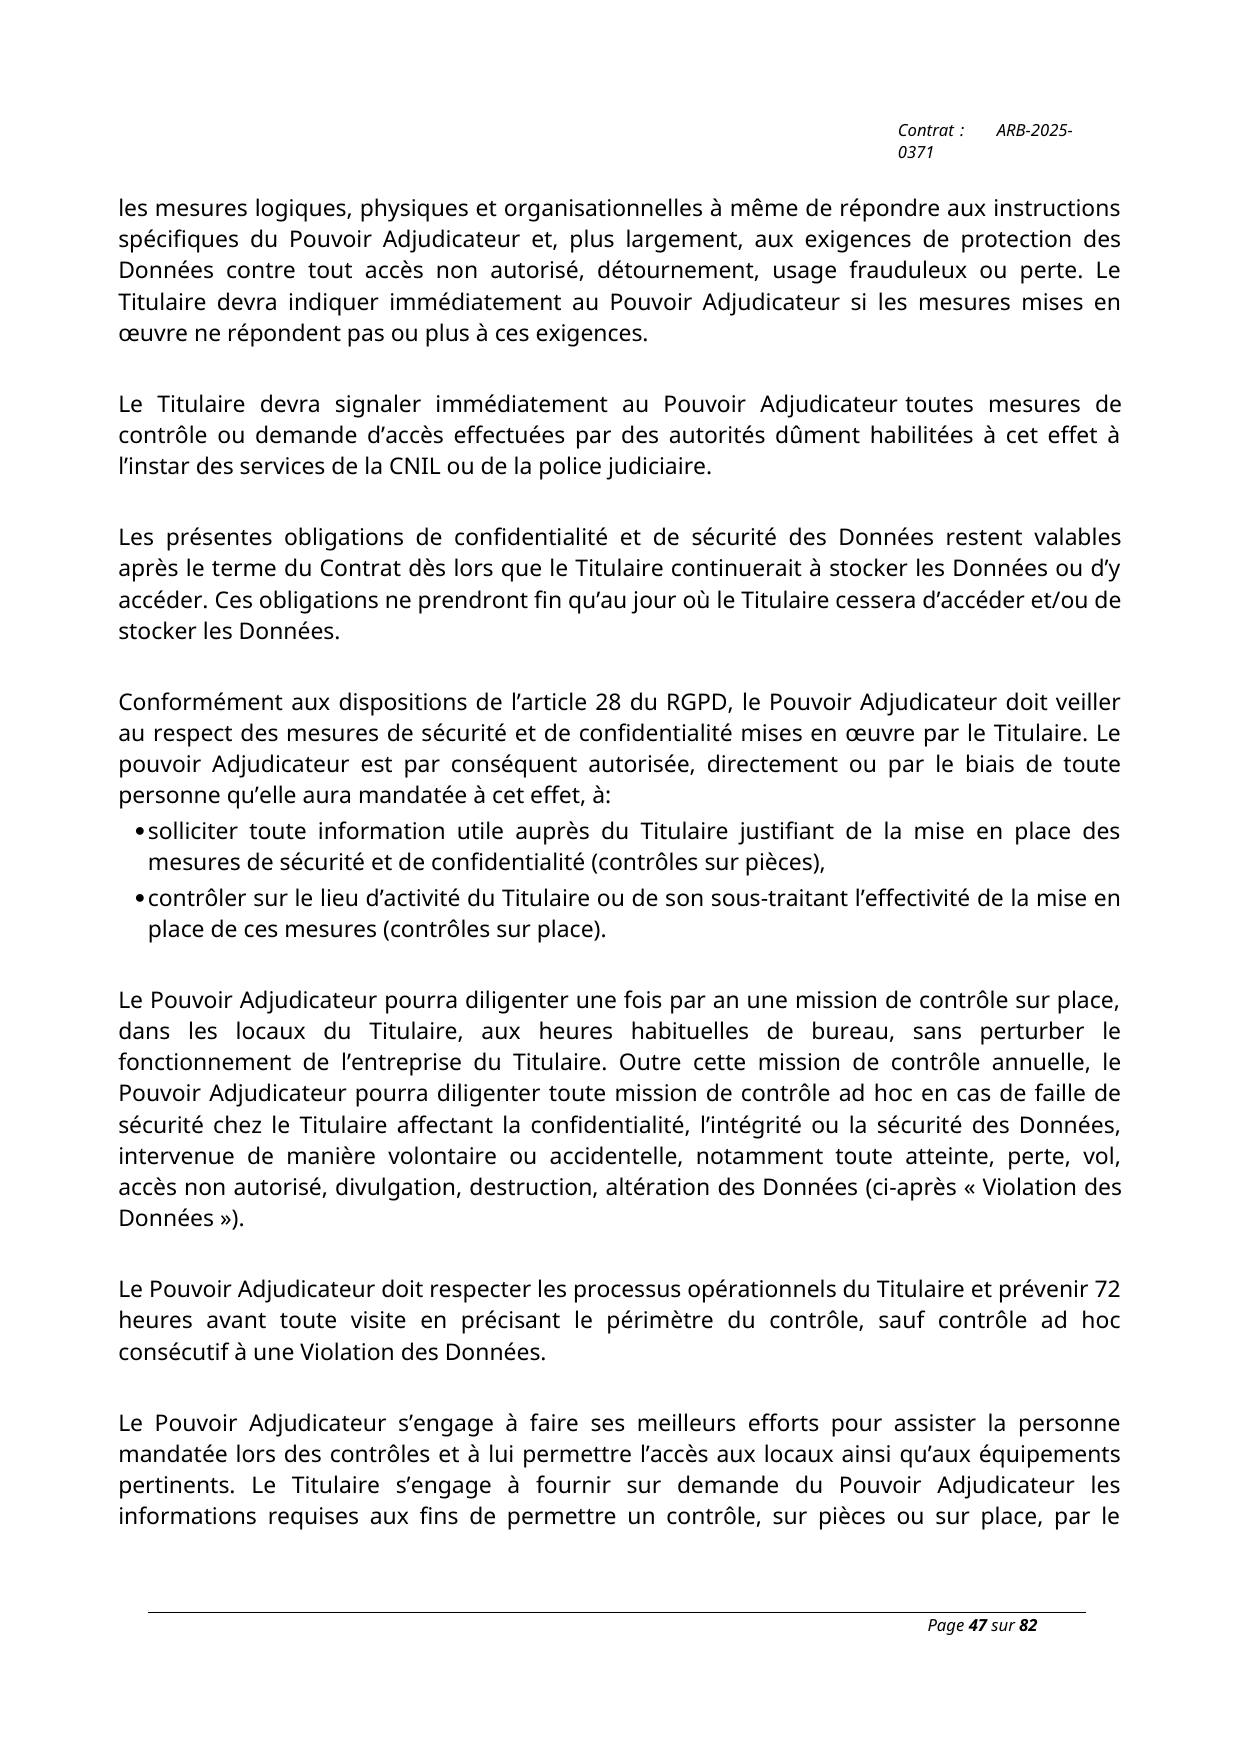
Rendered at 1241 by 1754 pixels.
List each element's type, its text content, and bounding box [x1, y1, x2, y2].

text Le Pouvoir Adjudicateur doit respecter les processus opérationnels du Titulaire et prévenir 72 heures avant toute visite en précisant le périmètre du contrôle, sauf contrôle ad hoc consécutif à une Violation des Données. [118, 1273, 1122, 1367]
list contrôler sur le lieu d’activité du Titulaire ou de son sous-traitant l’effectivité de la mise en place de ces mesures (contrôles sur place). [136, 882, 1122, 944]
text Le Pouvoir Adjudicateur pourra diligenter une fois par an une mission de contrôle sur place, dans les locaux du Titulaire, aux heures habituelles de bureau, sans perturber le fonctionnement de l’entreprise du Titulaire. Outre cette mission de contrôle annuelle, le Pouvoir Adjudicateur pourra diligenter toute mission de contrôle ad hoc en cas de faille de sécurité chez le Titulaire affectant la confidentialité, l’intégrité ou la sécurité des Données, intervenue de manière volontaire ou accidentelle, notamment toute atteinte, perte, vol, accès non autorisé, divulgation, destruction, altération des Données (ci-après « Violation des Données »). [118, 984, 1122, 1234]
text Les présentes obligations de confidentialité et de sécurité des Données restent valables après le terme du Contrat dès lors que le Titulaire continuerait à stocker les Données ou d’y accéder. Ces obligations ne prendront fin qu’au jour où le Titulaire cessera d’accéder et/ou de stocker les Données. [118, 521, 1122, 646]
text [118, 1407, 1122, 1532]
text Conformément aux dispositions de l’article 28 du RGPD, le Pouvoir Adjudicateur doit veiller au respect des mesures de sécurité et de confidentialité mises en œuvre par le Titulaire. Le pouvoir Adjudicateur est par conséquent autorisée, directement ou par le biais de toute personne qu’elle aura mandatée à cet effet, à: [118, 686, 1122, 811]
text Le Titulaire devra signaler immédiatement au Pouvoir Adjudicateur toutes mesures de contrôle ou demande d’accès effectuées par des autorités dûment habilitées à cet effet à l’instar des services de la CNIL ou de la police judiciaire. [118, 388, 1122, 482]
list solliciter toute information utile auprès du Titulaire justifiant de la mise en place des mesures de sécurité et de confidentialité (contrôles sur pièces), [136, 815, 1122, 877]
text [118, 192, 1122, 348]
